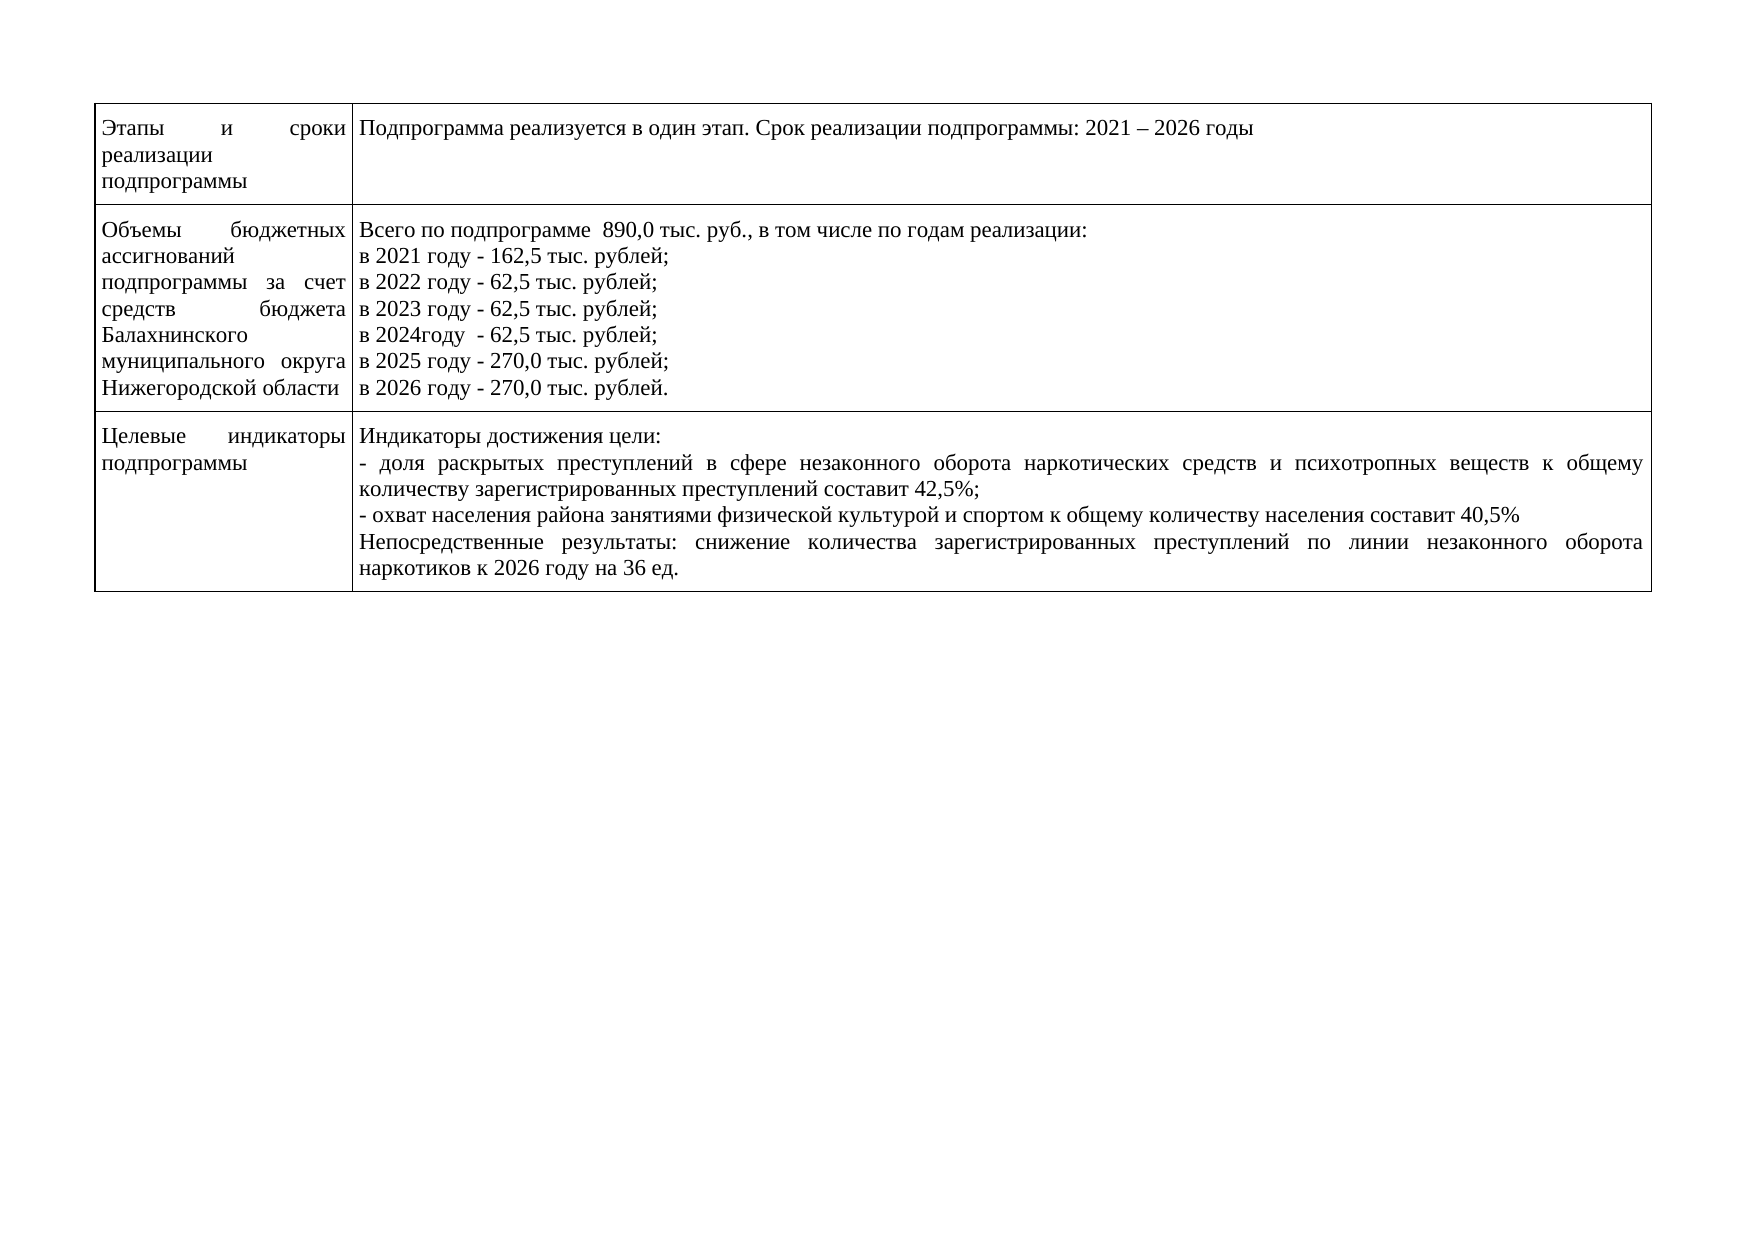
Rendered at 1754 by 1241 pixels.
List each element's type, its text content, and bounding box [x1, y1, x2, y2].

table_cell Целевые индикаторы подпрограммы [96, 412, 352, 591]
table_cell Всего по подпрограмме 890,0 тыс. руб., в том числе по годам реализации: в 2021 году - 162,5 тыс. рублей; в 2022 году - 62,5 тыс. рублей; в 2023 году - 62,5 тыс. рублей; в 2024году - 62,5 тыс. рублей; в 2025 году - 270,0 тыс. рублей; в 2026 году - 270,0 тыс. рублей. [353, 205, 1651, 411]
table_cell Подпрограмма реализуется в один этап. Срок реализации подпрограммы: 2021 – 2026 годы [353, 104, 1651, 204]
table_cell Этапы и сроки реализации подпрограммы [96, 104, 352, 204]
table_cell Объемы бюджетных ассигнований подпрограммы за счет средств бюджета Балахнинского муниципального округа Нижегородской области [96, 205, 352, 411]
table_cell Индикаторы достижения цели: - доля раскрытых преступлений в сфере незаконного оборота наркотических средств и психотропных веществ к общему количеству зарегистрированных преступлений составит 42,5%; - охват населения района занятиями физической культурой и спортом к общему количеству населения составит 40,5% Непосредственные результаты: снижение количества зарегистрированных преступлений по линии незаконного оборота наркотиков к 2026 году на 36 ед. [353, 412, 1651, 591]
